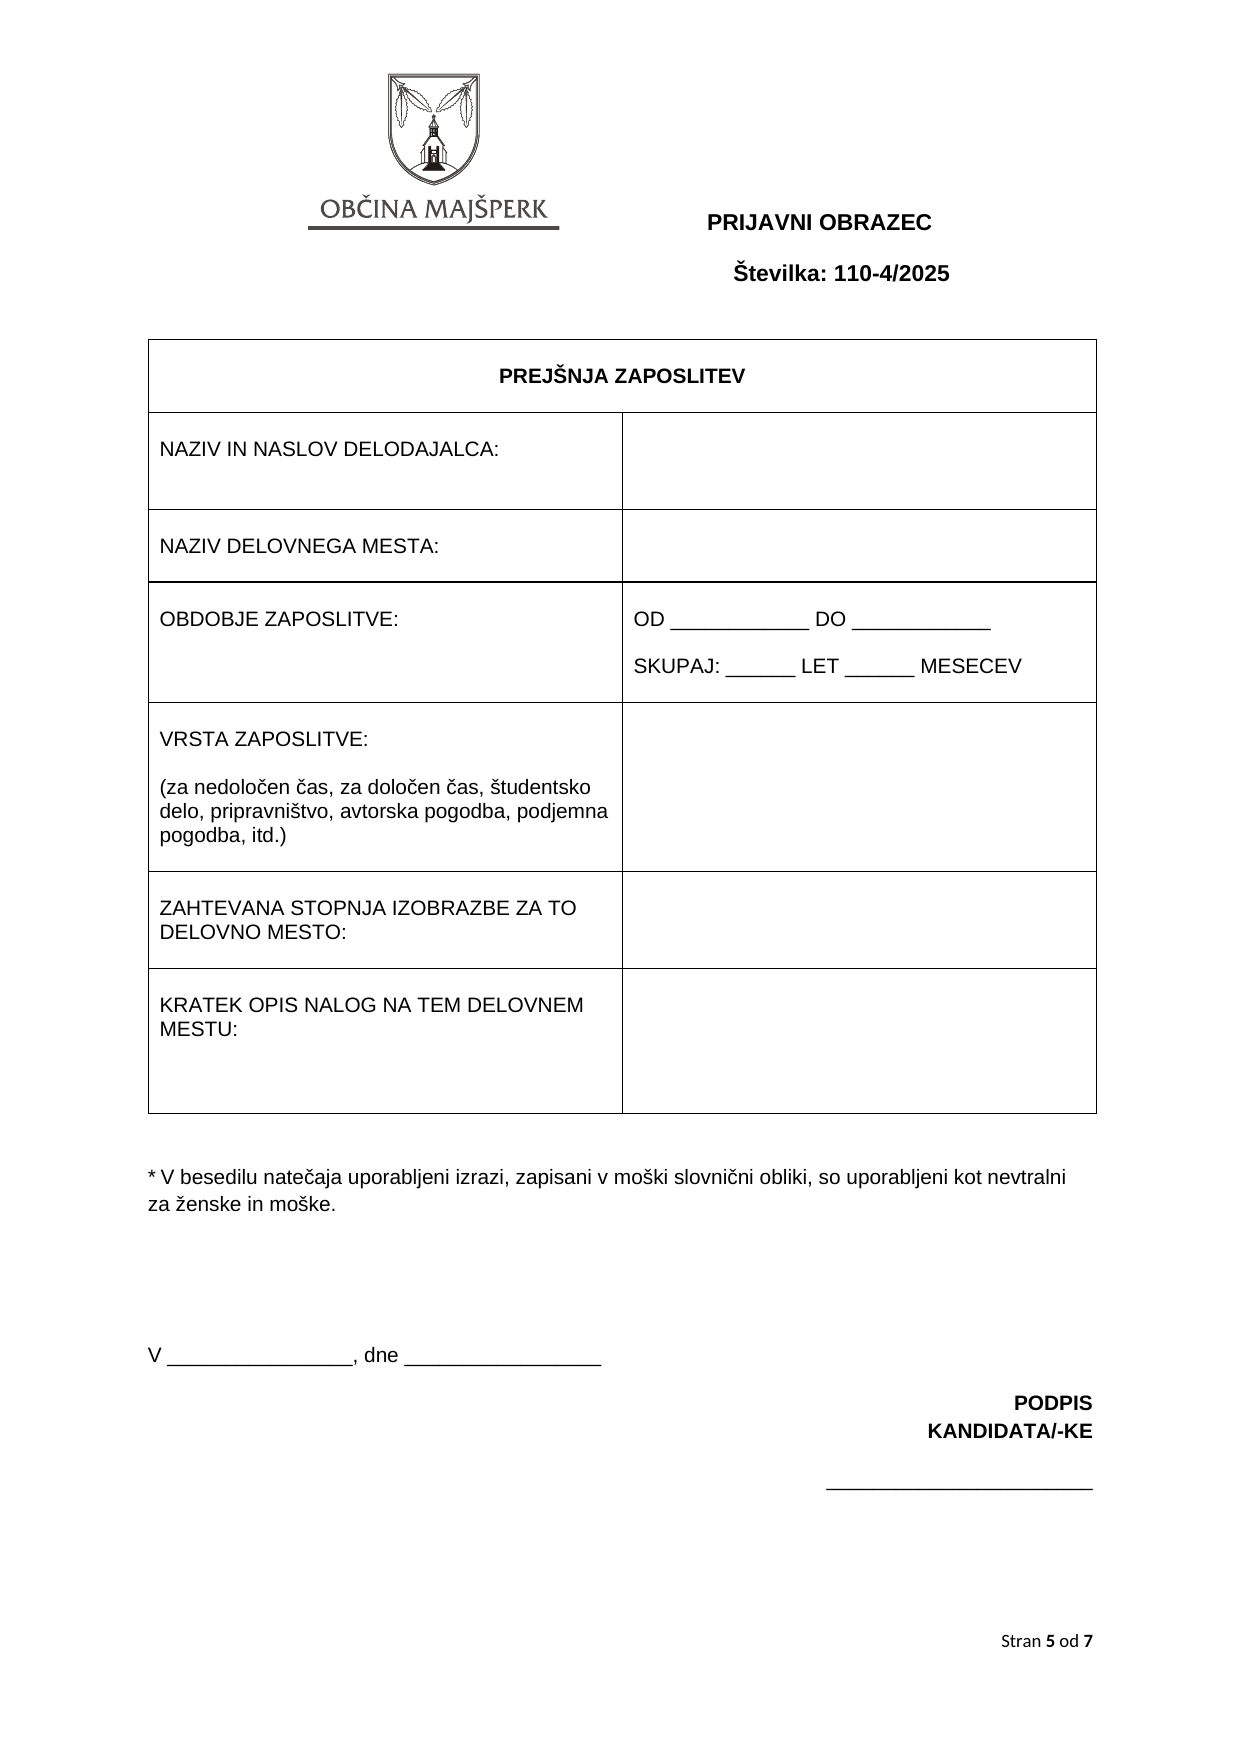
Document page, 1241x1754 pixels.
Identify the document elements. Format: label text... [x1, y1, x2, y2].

table_header PREJŠNJA ZAPOSLITEV [149, 340, 1096, 412]
table_cell NAZIV IN NASLOV DELODAJALCA: [149, 413, 622, 508]
table_cell [623, 969, 1096, 1113]
table_cell KRATEK OPIS NALOG NA TEM DELOVNEM MESTU: [149, 969, 622, 1113]
text _______________________ [148, 1467, 1093, 1491]
text PODPIS KANDIDATA/-KE [148, 1391, 1093, 1442]
table_cell [623, 413, 1096, 508]
table_cell OD ____________ DO ____________ SKUPAJ: ______ LET ______ MESECEV [623, 583, 1096, 702]
table_cell [623, 872, 1096, 968]
text * V besedilu natečaja uporabljeni izrazi, zapisani v moški slovnični obliki, so uporabljeni kot nevtralni za ženske in moške. [148, 1165, 1093, 1216]
text V ________________, dne _________________ [148, 1343, 1093, 1367]
table_cell OBDOBJE ZAPOSLITVE: [149, 583, 622, 702]
table_cell NAZIV DELOVNEGA MESTA: [149, 510, 622, 581]
table_cell [623, 510, 1096, 581]
table_cell VRSTA ZAPOSLITVE: (za nedoločen čas, za določen čas, študentsko delo, pripravništvo, avtorska pogodba, podjemna pogodba, itd.) [149, 703, 622, 871]
table_cell [623, 703, 1096, 871]
table_cell ZAHTEVANA STOPNJA IZOBRAZBE ZA TO DELOVNO MESTO: [149, 872, 622, 968]
